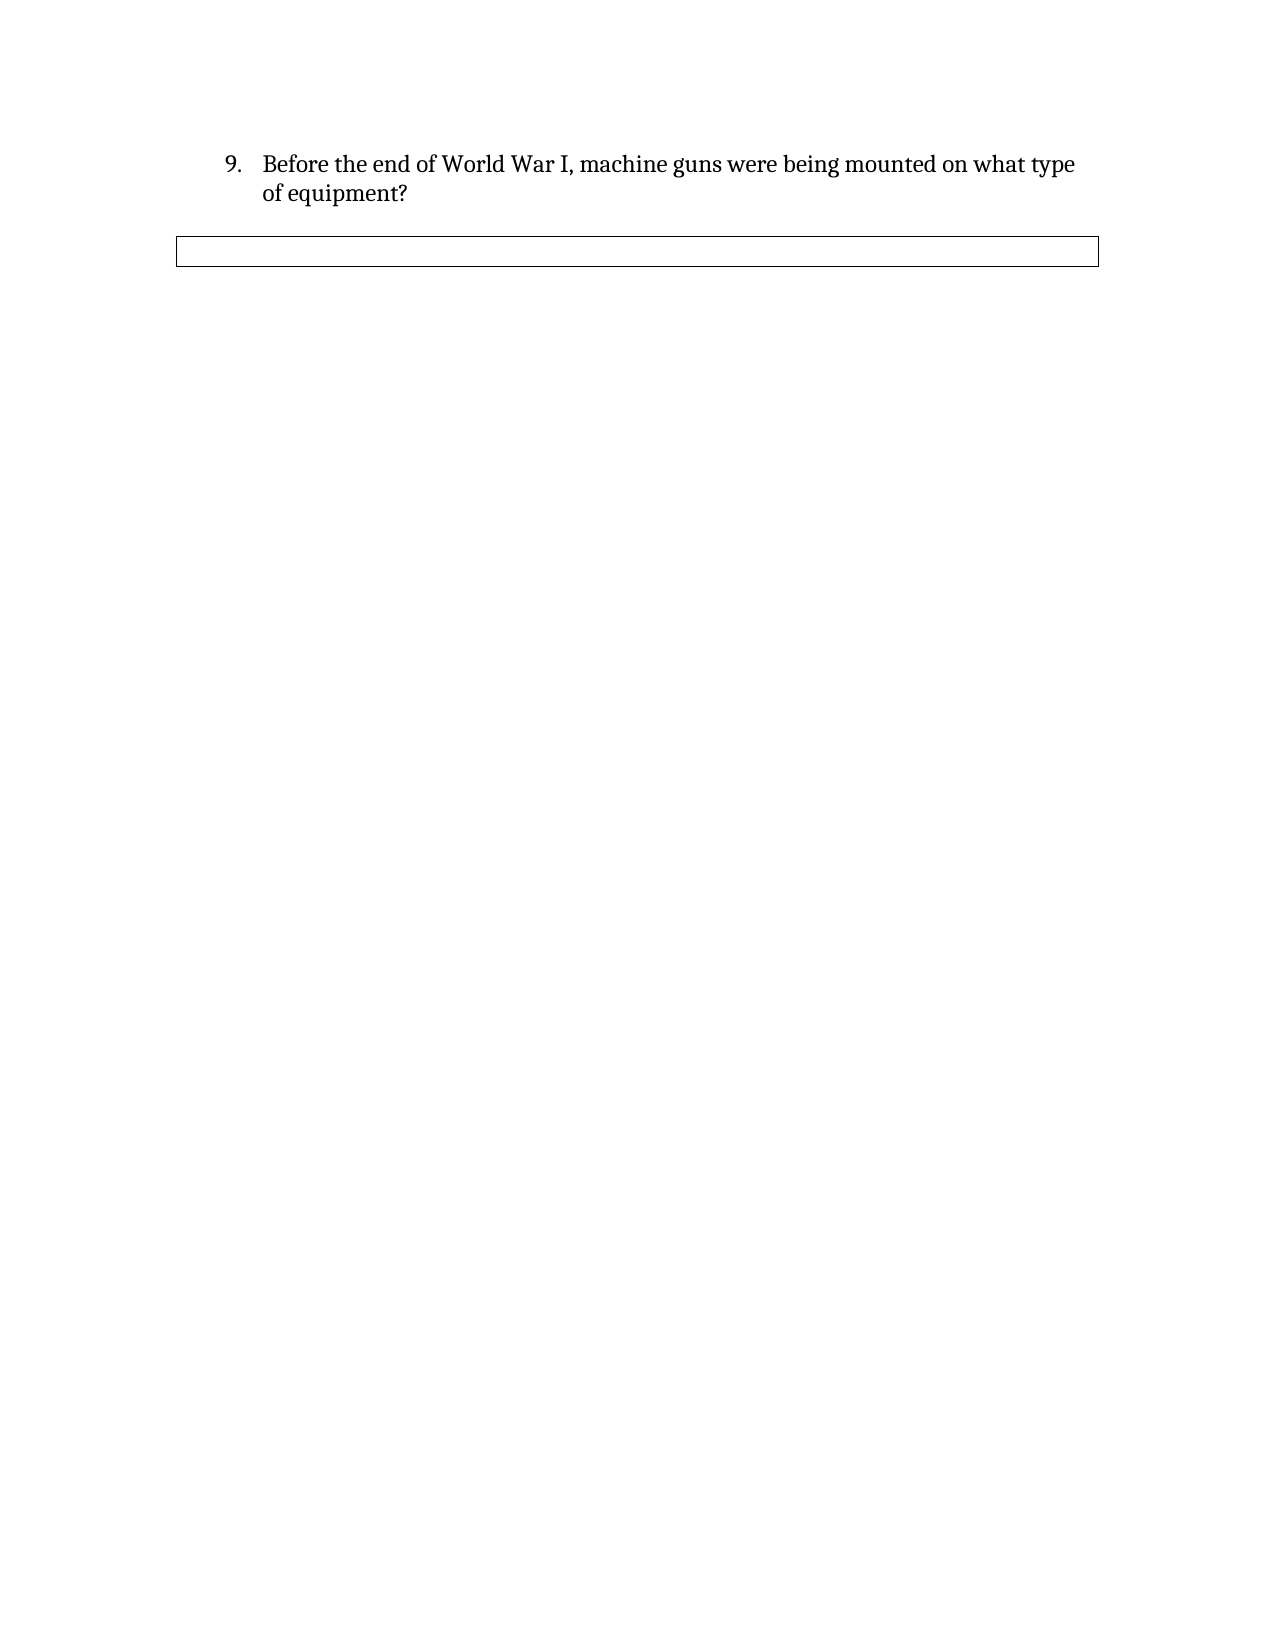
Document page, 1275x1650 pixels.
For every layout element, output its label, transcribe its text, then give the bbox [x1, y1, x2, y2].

list Before the end of World War I, machine guns were being mounted on what type of equipment? [225, 150, 1087, 207]
table_header [177, 237, 1098, 266]
